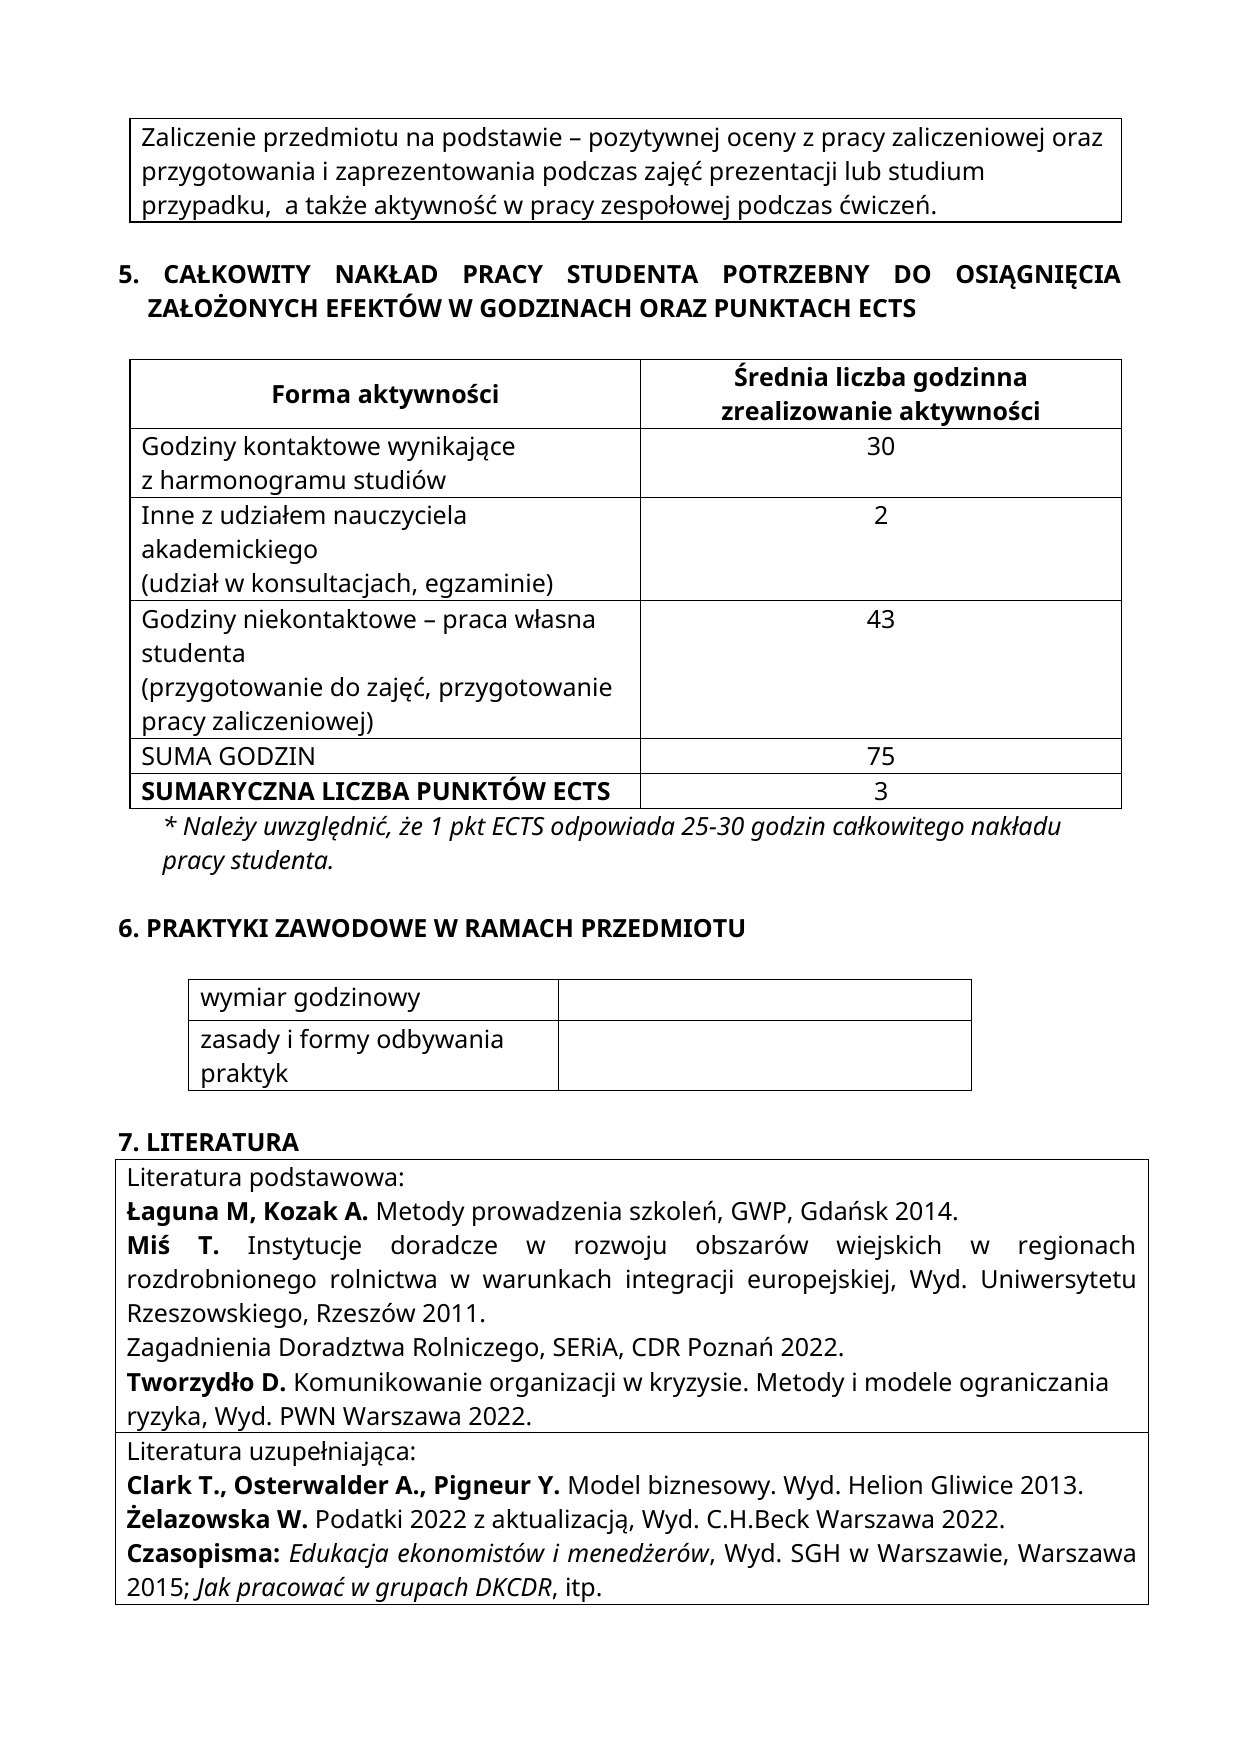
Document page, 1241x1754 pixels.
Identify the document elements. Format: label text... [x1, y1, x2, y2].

table_cell SUMARYCZNA LICZBA PUNKTÓW ECTS [131, 774, 640, 808]
table_header Zaliczenie przedmiotu na podstawie – pozytywnej oceny z pracy zaliczeniowej oraz przygotowania i zaprezentowania podczas zajęć prezentacji lub studium przypadku, a także aktywność w pracy zespołowej podczas ćwiczeń. [131, 119, 1121, 221]
table_cell 75 [641, 739, 1121, 773]
table_cell [559, 1021, 971, 1089]
table_cell 3 [641, 774, 1121, 808]
table_cell SUMA GODZIN [131, 739, 640, 773]
table_header [559, 980, 971, 1020]
table_cell Godziny kontaktowe wynikające z harmonogramu studiów [131, 429, 640, 497]
table_header Średnia liczba godzinna zrealizowanie aktywności [641, 360, 1121, 428]
text 6. PRAKTYKI ZAWODOWE W RAMACH PRZEDMIOTU [118, 911, 1122, 945]
table_cell zasady i formy odbywania praktyk [189, 1021, 558, 1089]
table_cell Literatura uzupełniająca: Clark T., Osterwalder A., Pigneur Y. Model biznesowy. Wyd. Helion Gliwice 2013. Żelazowska W. Podatki 2022 z aktualizacją, Wyd. C.H.Beck Warszawa 2022. Czasopisma: Edukacja ekonomistów i menedżerów, Wyd. SGH w Warszawie, Warszawa 2015; Jak pracować w grupach DKCDR, itp. [116, 1433, 1148, 1604]
text 7. LITERATURA [118, 1125, 1122, 1159]
table_cell Godziny niekontaktowe – praca własna studenta (przygotowanie do zajęć, przygotowanie pracy zaliczeniowej) [131, 601, 640, 737]
table_header wymiar godzinowy [189, 980, 558, 1020]
table_header Forma aktywności [131, 360, 640, 428]
table_cell Inne z udziałem nauczyciela akademickiego (udział w konsultacjach, egzaminie) [131, 498, 640, 600]
table_cell 43 [641, 601, 1121, 737]
table_cell 2 [641, 498, 1121, 600]
table_cell 30 [641, 429, 1121, 497]
table_header Literatura podstawowa: Łaguna M, Kozak A. Metody prowadzenia szkoleń, GWP, Gdańsk 2014. Miś T. Instytucje doradcze w rozwoju obszarów wiejskich w regionach rozdrobnionego rolnictwa w warunkach integracji europejskiej, Wyd. Uniwersytetu Rzeszowskiego, Rzeszów 2011. Zagadnienia Doradztwa Rolniczego, SERiA, CDR Poznań 2022. Tworzydło D. Komunikowanie organizacji w kryzysie. Metody i modele ograniczania ryzyka, Wyd. PWN Warszawa 2022. [116, 1160, 1148, 1432]
text 5. CAŁKOWITY NAKŁAD PRACY STUDENTA POTRZEBNY DO OSIĄGNIĘCIA ZAŁOŻONYCH EFEKTÓW W GODZINACH ORAZ PUNKTACH ECTS [118, 256, 1122, 324]
text * Należy uwzględnić, że 1 pkt ECTS odpowiada 25-30 godzin całkowitego nakładu pracy studenta. [162, 809, 1122, 877]
